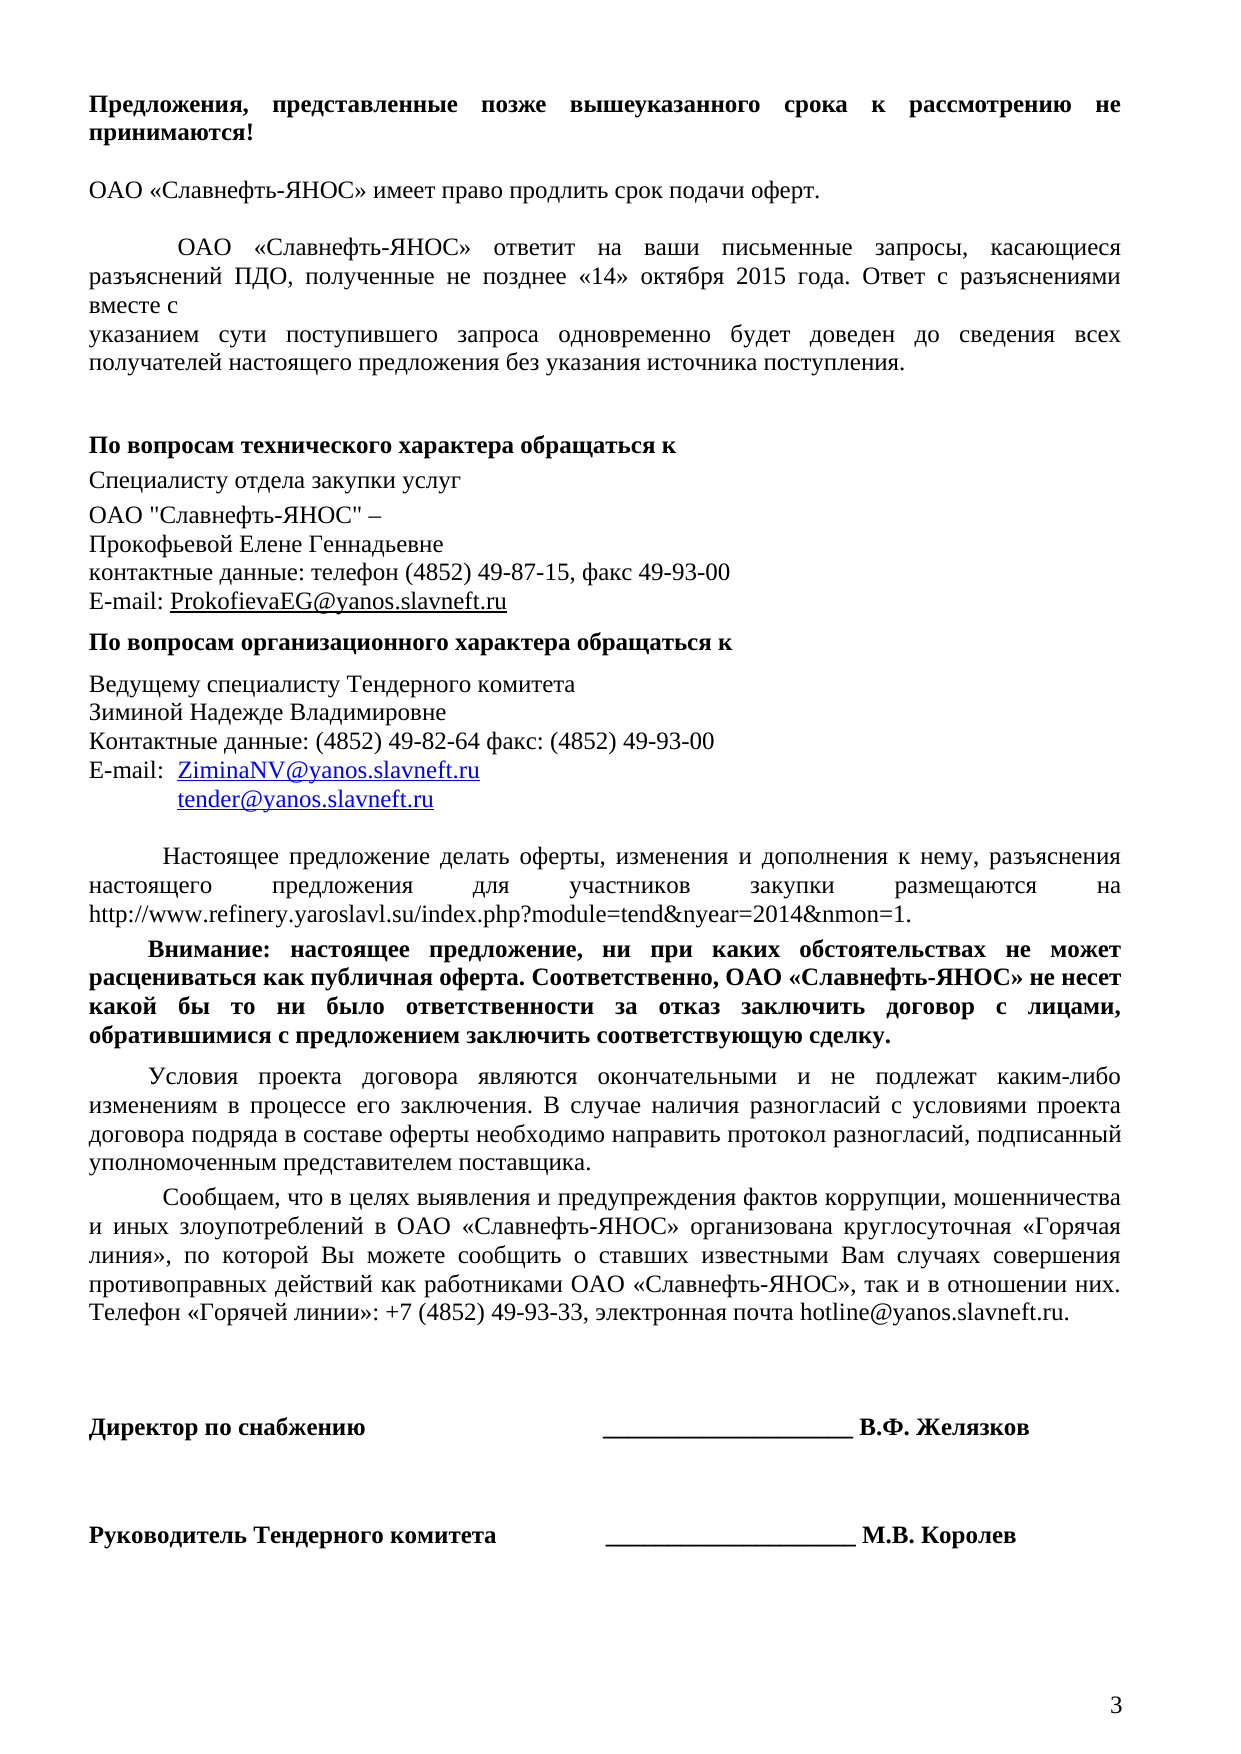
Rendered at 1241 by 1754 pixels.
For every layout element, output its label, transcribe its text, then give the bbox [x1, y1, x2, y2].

text Сообщаем, что в целях выявления и предупреждения фактов коррупции, мошенничества и иных злоупотреблений в ОАО «Славнефть-ЯНОС» организована круглосуточная «Горячая линия», по которой Вы можете сообщить о ставших известными Вам случаях совершения противоправных действий как работниками ОАО «Славнефть-ЯНОС», так и в отношении них. Телефон «Горячей линии»: +7 (4852) 49-93-33, электронная почта hotline@yanos.slavneft.ru. [89, 1182, 1122, 1326]
text ОАО "Славнефть-ЯНОС" – [89, 500, 1122, 529]
text E-mail: ZiminaNV@yanos.slavneft.ru [89, 755, 1122, 784]
text E-mail: ProkofievaEG@yanos.slavneft.ru [89, 586, 1122, 615]
text Контактные данные: (4852) 49-82-64 факс: (4852) 49-93-00 [89, 726, 1122, 755]
text Зиминой Надежде Владимировне [89, 697, 1122, 726]
text Настоящее предложение делать оферты, изменения и дополнения к нему, разъяснения настоящего предложения для участников закупки размещаются на http://www.refinery.yaroslavl.su/index.php?module=tend&nyear=2014&nmon=1. [89, 841, 1122, 927]
text По вопросам технического характера обращаться к [89, 430, 1122, 459]
subtitle Предложения, представленные позже вышеуказанного срока к рассмотрению не принимаются! [89, 89, 1122, 146]
text Руководитель Тендерного комитета ____________________ М.В. Королев [89, 1520, 1122, 1549]
text указанием сути поступившего запроса одновременно будет доведен до сведения всех получателей настоящего предложения без указания источника поступления. [89, 319, 1122, 376]
text ОАО «Славнефть-ЯНОС» ответит на ваши письменные запросы, касающиеся разъяснений ПДО, полученные не позднее «14» октября 2015 года. Ответ с разъяснениями вместе с [89, 232, 1122, 319]
text ОАО «Славнефть-ЯНОС» имеет право продлить срок подачи оферт. [89, 175, 1122, 204]
text Директор по снабжению ____________________ В.Ф. Желязков [89, 1412, 1122, 1441]
text Внимание: настоящее предложение, ни при каких обстоятельствах не может расцениваться как публичная оферта. Соответственно, ОАО «Славнефть-ЯНОС» не несет какой бы то ни было ответственности за отказ заключить договор с лицами, обратившимися с предложением заключить соответствующую сделку. [89, 934, 1122, 1049]
text Прокофьевой Елене Геннадьевне [89, 529, 1122, 557]
text Специалисту отдела закупки услуг [89, 465, 1122, 494]
text контактные данные: телефон (4852) 49-87-15, факс 49-93-00 [89, 557, 1122, 586]
text tender@yanos.slavneft.ru [89, 784, 1122, 812]
text По вопросам организационного характера обращаться к [89, 627, 1122, 656]
text Ведущему специалисту Тендерного комитета [89, 669, 1122, 697]
text Условия проекта договора являются окончательными и не подлежат каким-либо изменениям в процессе его заключения. В случае наличия разногласий с условиями проекта договора подряда в составе оферты необходимо направить протокол разногласий, подписанный уполномоченным представителем поставщика. [89, 1061, 1122, 1176]
